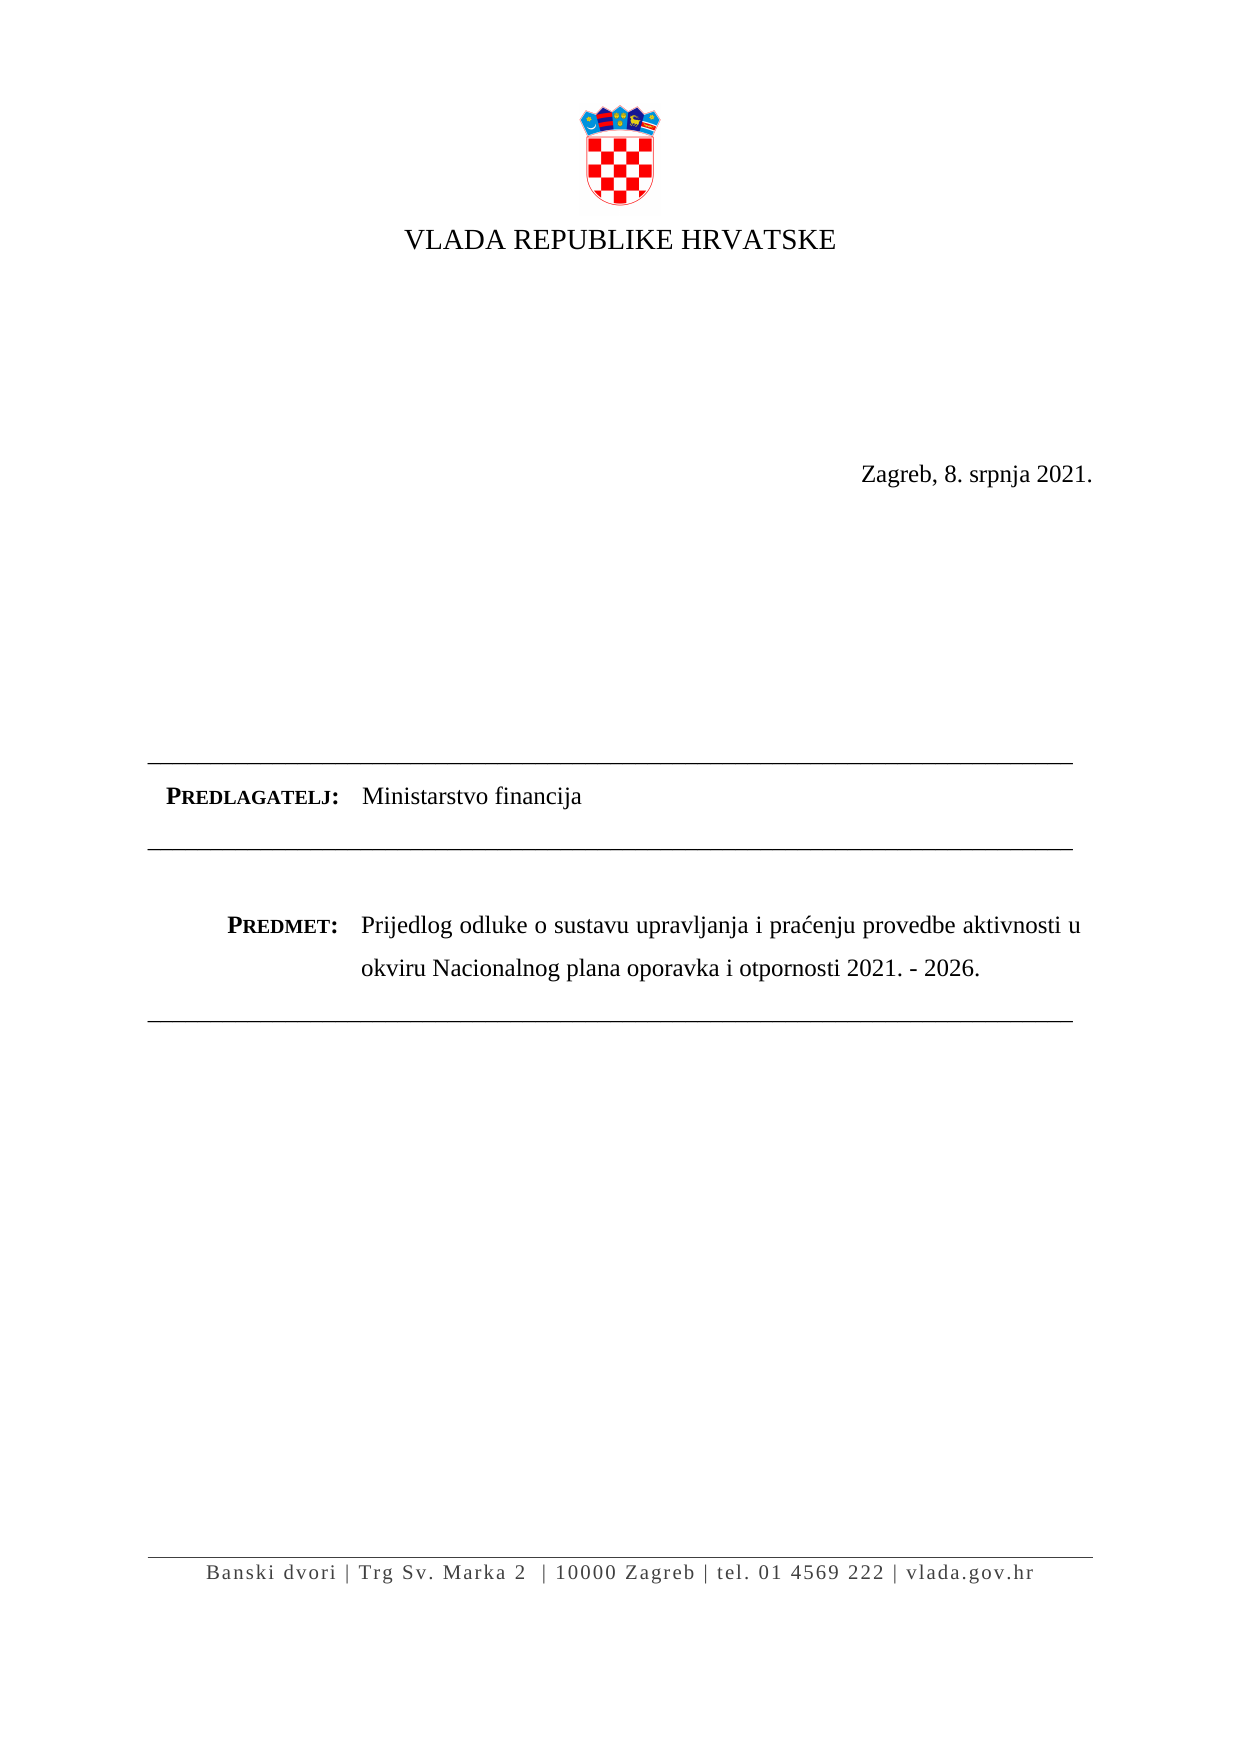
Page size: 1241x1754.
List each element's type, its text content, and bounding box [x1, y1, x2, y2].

text __________________________________________________________________________ [148, 824, 1093, 853]
text VLADA REPUBLIKE HRVATSKE [148, 222, 1093, 255]
text Zagreb, 8. srpnja 2021. [148, 459, 1093, 488]
text Banski dvori | Trg Sv. Marka 2 | 10000 Zagreb | tel. 01 4569 222 | vlada.gov.hr [148, 1558, 1093, 1584]
text __________________________________________________________________________ [148, 996, 1093, 1025]
table_header Predmet: [148, 910, 349, 996]
text __________________________________________________________________________ [148, 738, 1093, 767]
table_header Predlagatelj: [148, 781, 351, 824]
table_header Ministarstvo financija [351, 781, 1093, 824]
table_header Prijedlog odluke o sustavu upravljanja i praćenju provedbe aktivnosti u okviru Nacionalnog plana oporavka i otpornosti 2021. - 2026. [350, 910, 1093, 996]
picture [578, 103, 662, 216]
